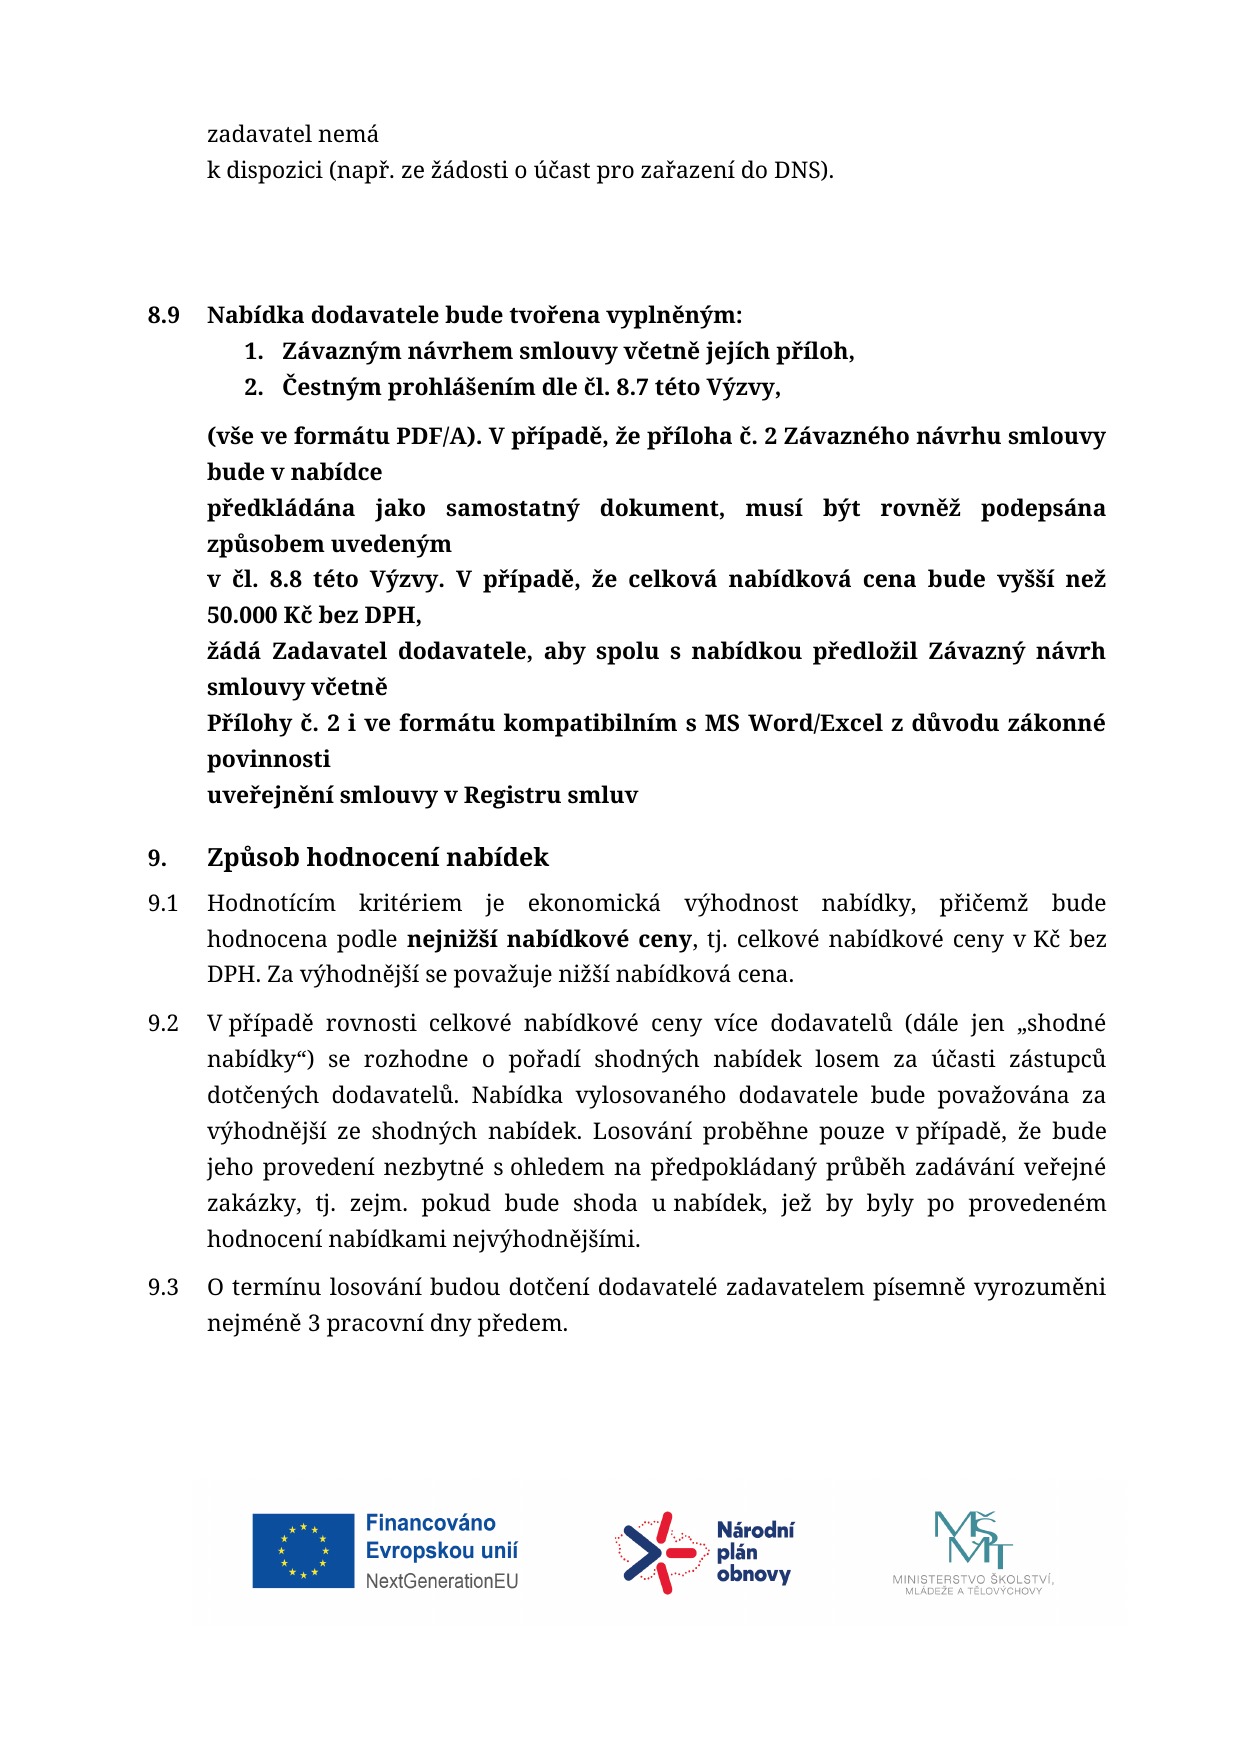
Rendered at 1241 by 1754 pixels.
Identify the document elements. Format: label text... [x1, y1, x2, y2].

list V případě rovnosti celkové nabídkové ceny více dodavatelů (dále jen „shodné nabídky“) se rozhodne o pořadí shodných nabídek losem za účasti zástupců dotčených dodavatelů. Nabídka vylosovaného dodavatele bude považována za výhodnější ze shodných nabídek. Losování proběhne pouze v případě, že bude jeho provedení nezbytné s ohledem na předpokládaný průběh zadávání veřejné zakázky, tj. zejm. pokud bude shoda u nabídek, jež by byly po provedeném hodnocení nabídkami nejvýhodnějšími. [148, 1007, 1107, 1254]
picture [192, 1479, 1127, 1627]
list Hodnotícím kritériem je ekonomická výhodnost nabídky, přičemž bude hodnocena podle nejnižší nabídkové ceny, tj. celkové nabídkové ceny v Kč bez DPH. Za výhodnější se považuje nižší nabídková cena. [148, 887, 1107, 990]
list Čestným prohlášením dle čl. 8.7 této Výzvy, [244, 371, 1107, 402]
list Nabídka dodavatele bude tvořena vyplněným: [148, 299, 1107, 331]
subtitle Způsob hodnocení nabídek [148, 840, 1107, 874]
text (vše ve formátu PDF/A). V případě, že příloha č. 2 Závazného návrhu smlouvy bude v nabídce předkládána jako samostatný dokument, musí být rovněž podepsána způsobem uvedeným v čl. 8.8 této Výzvy. V případě, že celková nabídková cena bude vyšší než 50.000 Kč bez DPH, žádá Zadavatel dodavatele, aby spolu s nabídkou předložil Závazný návrh smlouvy včetně Přílohy č. 2 i ve formátu kompatibilním s MS Word/Excel z důvodu zákonné povinnosti uveřejnění smlouvy v Registru smluv [207, 420, 1107, 810]
list O termínu losování budou dotčení dodavatelé zadavatelem písemně vyrozuměni nejméně 3 pracovní dny předem. [148, 1271, 1107, 1338]
list Závazným návrhem smlouvy včetně jejích příloh, [244, 335, 1107, 367]
